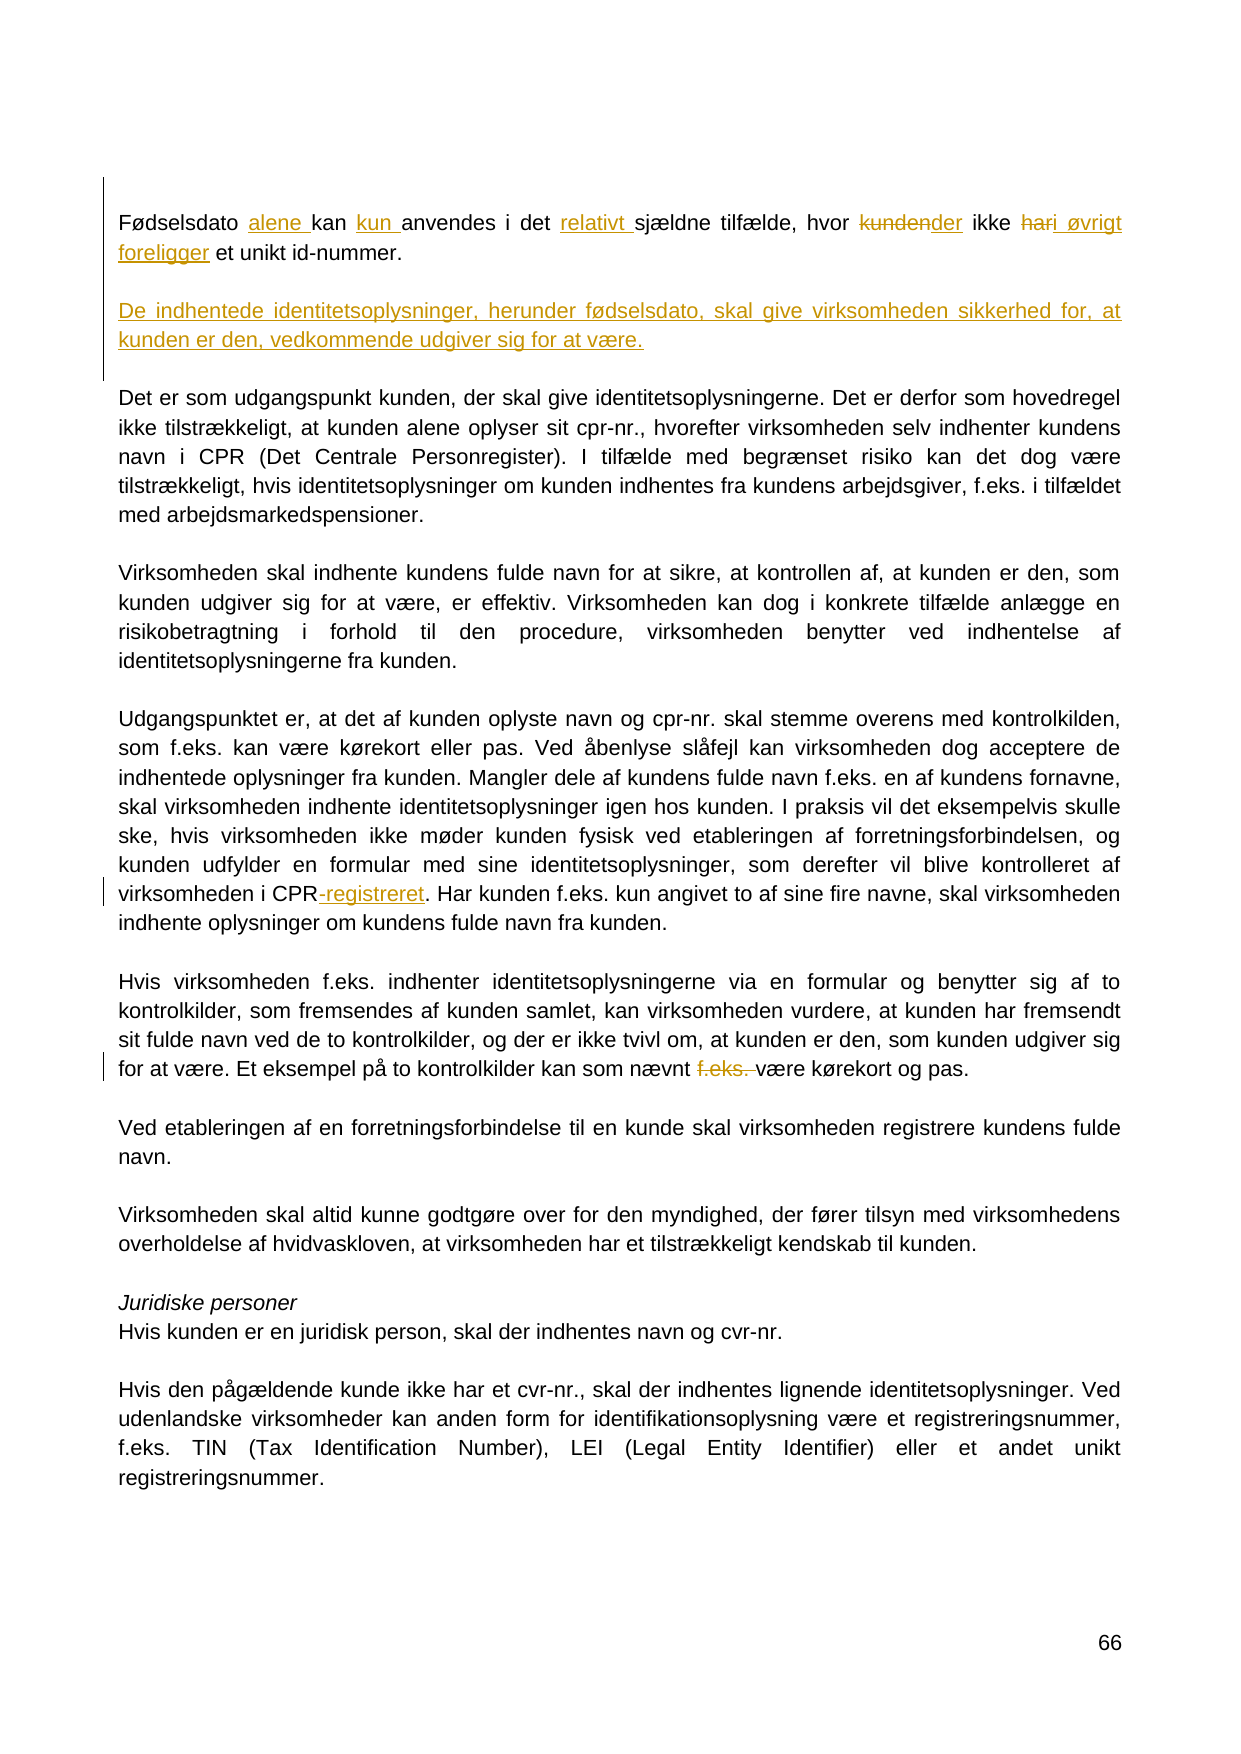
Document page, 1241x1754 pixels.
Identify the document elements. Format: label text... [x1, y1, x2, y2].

text Ved etableringen af en forretningsforbindelse til en kunde skal virksomheden registrere kundens fulde navn. [118, 1111, 1122, 1169]
text Det er som udgangspunkt kunden, der skal give identitetsoplysningerne. Det er derfor som hovedregel ikke tilstrækkeligt, at kunden alene oplyser sit cpr-nr., hvorefter virksomheden selv indhenter kundens navn i CPR (Det Centrale Personregister). I tilfælde med begrænset risiko kan det dog være tilstrækkeligt, hvis identitetsoplysninger om kunden indhentes fra kundens arbejdsgiver, f.eks. i tilfældet med arbejdsmarkedspensioner. [118, 381, 1122, 527]
text Virksomheden skal altid kunne godtgøre over for den myndighed, der fører tilsyn med virksomhedens overholdelse af hvidvaskloven, at virksomheden har et tilstrækkeligt kendskab til kunden. [118, 1198, 1122, 1256]
text Hvis kunden er en juridisk person, skal der indhentes navn og cvr-nr. [118, 1315, 1122, 1344]
text Hvis den pågældende kunde ikke har et cvr-nr., skal der indhentes lignende identitetsoplysninger. Ved udenlandske virksomheder kan anden form for identifikationsoplysning være et registreringsnummer, f.eks. TIN (Tax Identification Number), LEI (Legal Entity Identifier) eller et andet unikt registreringsnummer. [118, 1373, 1122, 1490]
text Udgangspunktet er, at det af kunden oplyste navn og cpr-nr. skal stemme overens med kontrolkilden, som f.eks. kan være kørekort eller pas. Ved åbenlyse slåfejl kan virksomheden dog acceptere de indhentede oplysninger fra kunden. Mangler dele af kundens fulde navn f.eks. en af kundens fornavne, skal virksomheden indhente identitetsoplysninger igen hos kunden. I praksis vil det eksempelvis skulle ske, hvis virksomheden ikke møder kunden fysisk ved etableringen af forretningsforbindelsen, og kunden udfylder en formular med sine identitetsoplysninger, som derefter vil blive kontrolleret af virksomheden i CPR. Har kunden f.eks. kun angivet to af sine fire navne, skal virksomheden indhente oplysninger om kundens fulde navn fra kunden. [118, 702, 1122, 936]
text Virksomheden skal indhente kundens fulde navn for at sikre, at kontrollen af, at kunden er den, som kunden udgiver sig for at være, er effektiv. Virksomheden kan dog i konkrete tilfælde anlægge en risikobetragtning i forhold til den procedure, virksomheden benytter ved indhentelse af identitetsoplysningerne fra kunden. [118, 556, 1122, 673]
text Fødselsdato kan anvendes i det sjældne tilfælde, hvor ikke et unikt id-nummer. [118, 206, 1122, 265]
text Hvis virksomheden f.eks. indhenter identitetsoplysningerne via en formular og benytter sig af to kontrolkilder, som fremsendes af kunden samlet, kan virksomheden vurdere, at kunden har fremsendt sit fulde navn ved de to kontrolkilder, og der er ikke tvivl om, at kunden er den, som kunden udgiver sig for at være. Et eksempel på to kontrolkilder kan som nævnt være kørekort og pas. [118, 965, 1122, 1081]
text Juridiske personer [118, 1286, 1122, 1315]
